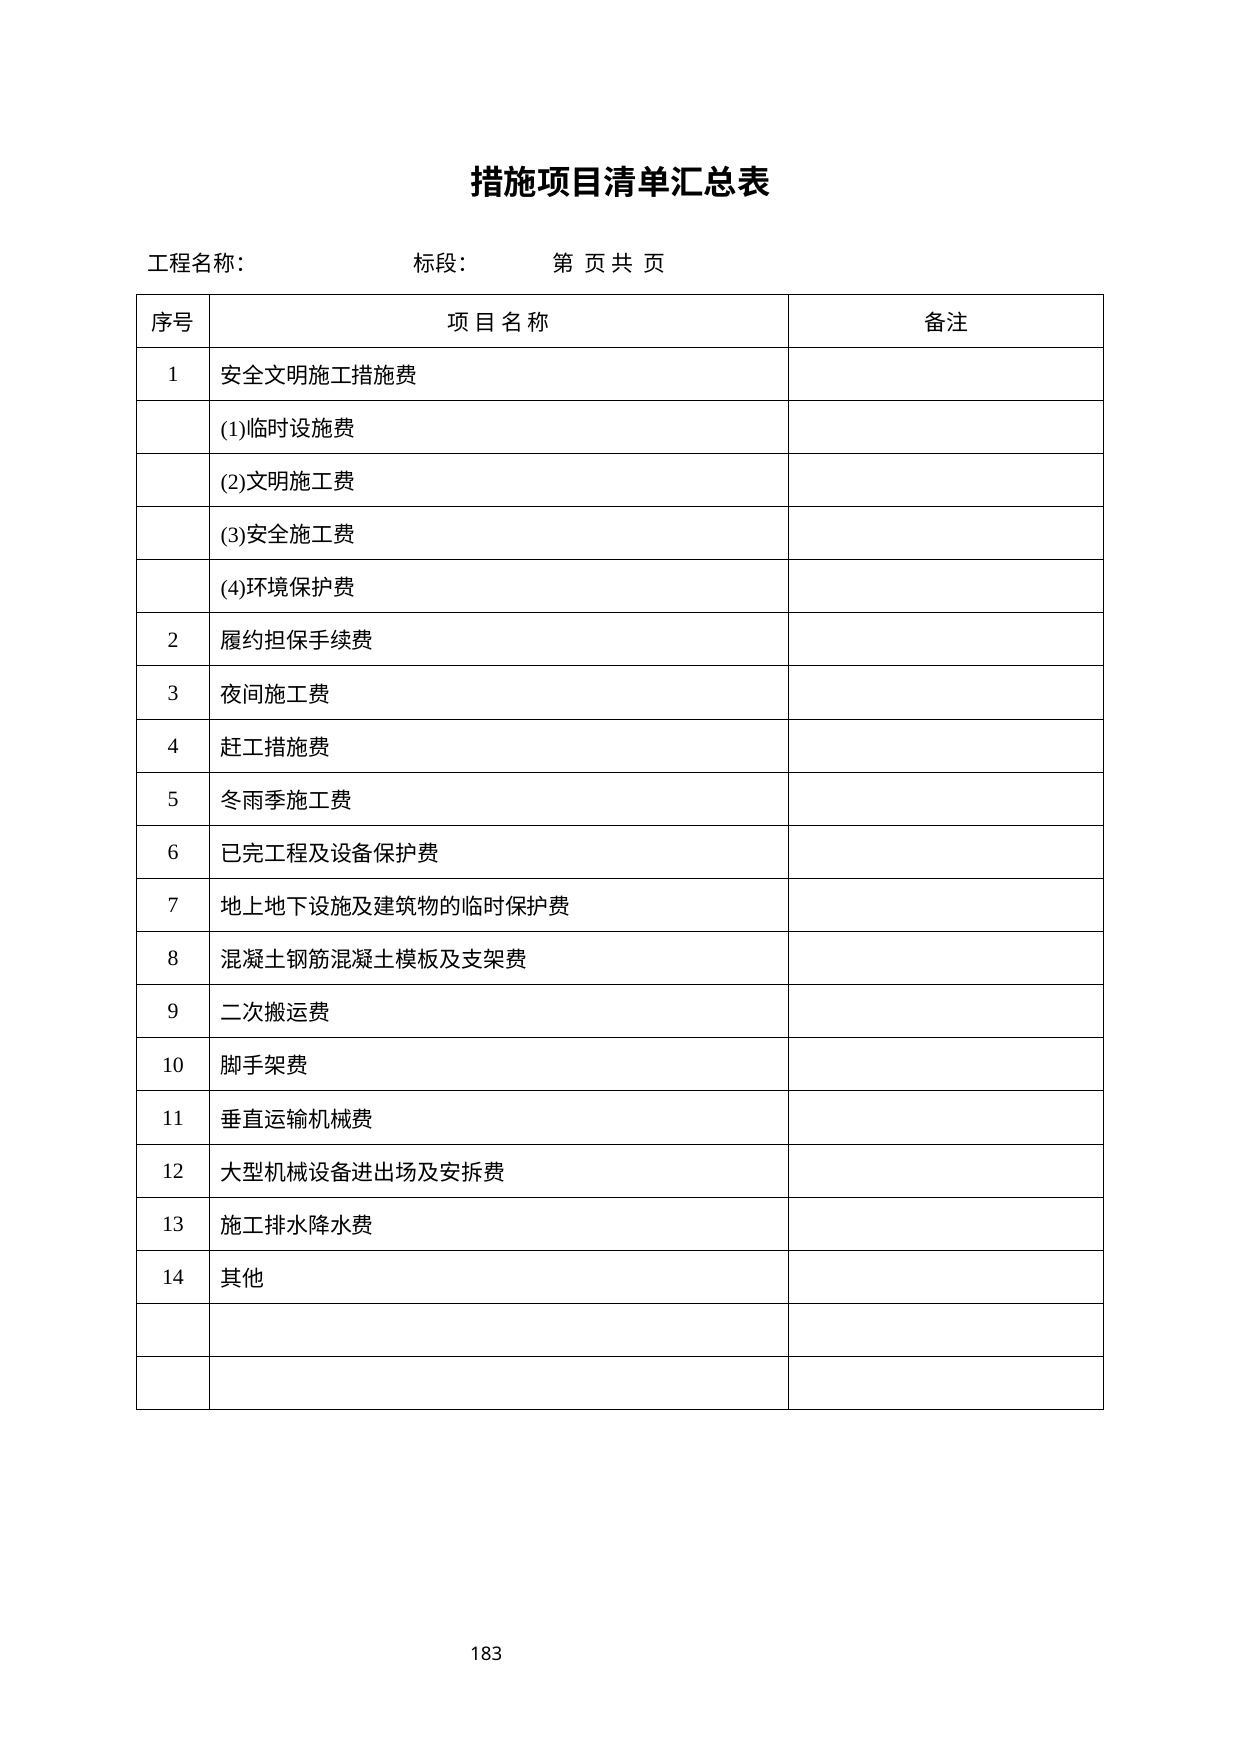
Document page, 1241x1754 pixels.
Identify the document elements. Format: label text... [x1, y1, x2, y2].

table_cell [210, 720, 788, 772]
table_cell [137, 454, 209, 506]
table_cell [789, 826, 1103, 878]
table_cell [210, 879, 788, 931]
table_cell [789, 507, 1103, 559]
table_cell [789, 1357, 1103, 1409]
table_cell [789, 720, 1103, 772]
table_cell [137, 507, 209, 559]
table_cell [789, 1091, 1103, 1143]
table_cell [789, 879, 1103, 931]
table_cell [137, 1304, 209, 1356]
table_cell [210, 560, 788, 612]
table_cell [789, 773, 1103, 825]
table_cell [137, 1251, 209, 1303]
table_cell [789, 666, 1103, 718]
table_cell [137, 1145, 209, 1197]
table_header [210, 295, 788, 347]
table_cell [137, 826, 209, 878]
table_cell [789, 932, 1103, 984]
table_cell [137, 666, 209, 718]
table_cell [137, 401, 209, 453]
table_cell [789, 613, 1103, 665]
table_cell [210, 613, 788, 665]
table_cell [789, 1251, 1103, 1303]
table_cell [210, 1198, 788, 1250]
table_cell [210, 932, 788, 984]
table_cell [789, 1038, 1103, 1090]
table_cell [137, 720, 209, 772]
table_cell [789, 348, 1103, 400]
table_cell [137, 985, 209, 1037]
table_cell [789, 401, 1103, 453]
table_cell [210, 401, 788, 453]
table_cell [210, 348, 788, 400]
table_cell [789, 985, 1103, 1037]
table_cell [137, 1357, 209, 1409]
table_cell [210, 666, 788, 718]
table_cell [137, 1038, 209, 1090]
text 工程名称： 标段： 第 页 共 页 [148, 245, 1093, 278]
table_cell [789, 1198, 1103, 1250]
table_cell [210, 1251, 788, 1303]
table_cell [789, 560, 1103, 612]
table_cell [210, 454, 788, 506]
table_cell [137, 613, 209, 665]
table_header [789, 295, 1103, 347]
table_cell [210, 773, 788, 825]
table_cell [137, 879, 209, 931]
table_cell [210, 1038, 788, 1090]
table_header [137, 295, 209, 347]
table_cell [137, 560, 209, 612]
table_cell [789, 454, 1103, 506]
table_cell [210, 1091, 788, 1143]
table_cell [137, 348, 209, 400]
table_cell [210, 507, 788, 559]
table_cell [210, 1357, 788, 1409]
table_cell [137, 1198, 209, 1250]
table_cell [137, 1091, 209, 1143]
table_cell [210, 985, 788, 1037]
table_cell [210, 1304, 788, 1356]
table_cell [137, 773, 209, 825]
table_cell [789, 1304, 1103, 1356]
text 措施项目清单汇总表 [148, 148, 1093, 213]
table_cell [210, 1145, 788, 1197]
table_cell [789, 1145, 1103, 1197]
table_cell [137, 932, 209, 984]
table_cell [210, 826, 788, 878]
